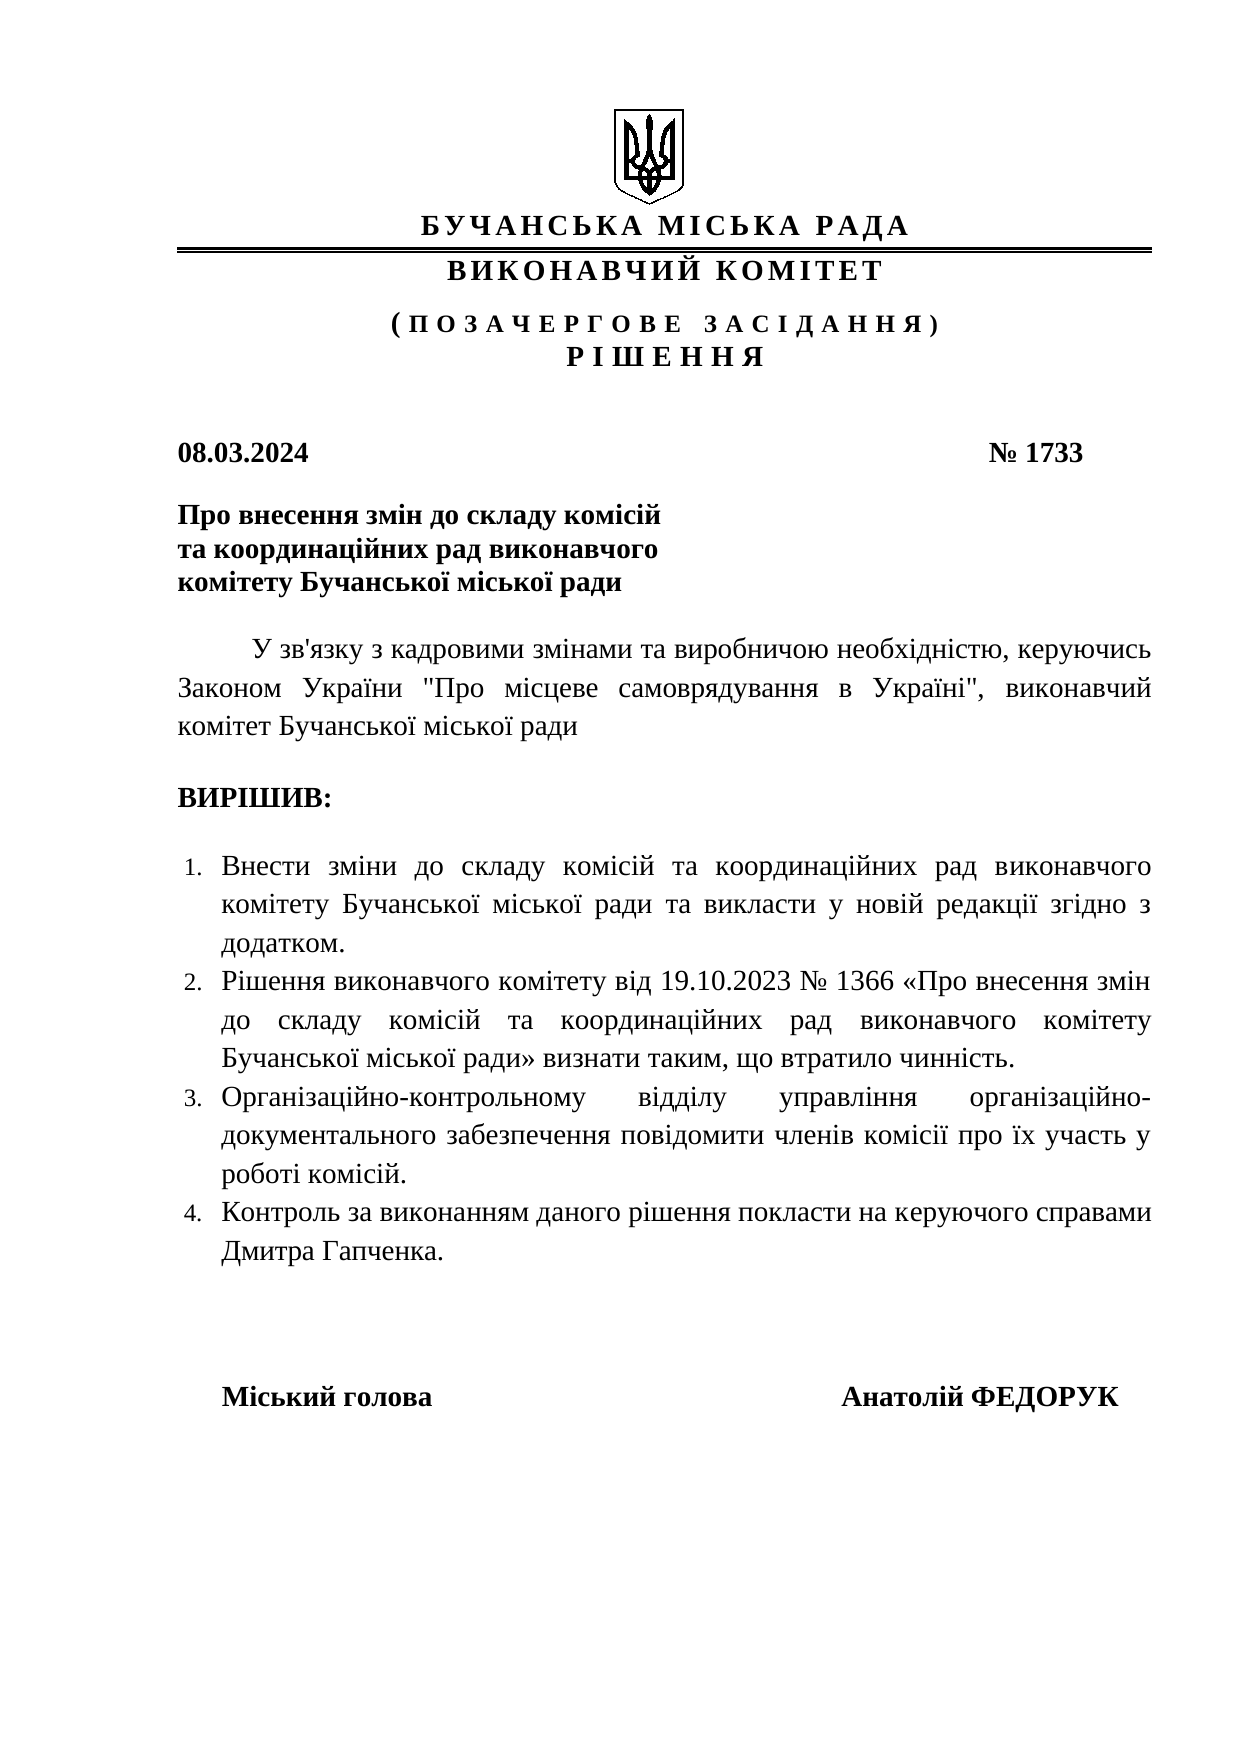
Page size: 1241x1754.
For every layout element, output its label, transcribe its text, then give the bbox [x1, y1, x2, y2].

text комітету Бучанської міської ради [177, 564, 1152, 598]
text 08.03.2024 № 1733 [177, 435, 1152, 468]
text ВИРІШИВ: [177, 781, 1152, 814]
list Внести зміни до складу комісій та координаційних рад виконавчого комітету Бучанської міської ради та викласти у новій редакції згідно з додатком. [183, 848, 1152, 958]
list Організаційно-контрольному відділу управління організаційно-документального забезпечення повідомити членів комісії про їх участь у роботі комісій. [183, 1079, 1152, 1189]
text (ПОЗАЧЕРГОВЕ ЗАСІДАННЯ) [177, 306, 1152, 339]
text У зв'язку з кадровими змінами та виробничою необхідністю, керуючись Законом України "Про місцеве самоврядування в Україні", виконавчий комітет Бучанської міської ради [177, 631, 1152, 742]
text Про внесення змін до складу комісій [177, 497, 1152, 531]
text БУЧАНСЬКА МІСЬКА РАДА [177, 208, 1152, 242]
list Контроль за виконанням даного рішення покласти на керуючого справами Дмитра Гапченка. [183, 1194, 1152, 1267]
list Рішення виконавчого комітету від 19.10.2023 № 1366 «Про внесення змін до складу комісій та координаційних рад виконавчого комітету Бучанської міської ради» визнати таким, що втратило чинність. [183, 963, 1152, 1074]
text та координаційних рад виконавчого [177, 531, 1152, 564]
table_header ВИКОНАВЧИЙ КОМІТЕТ [177, 253, 1152, 306]
text Міський голова Анатолій ФЕДОРУК [222, 1379, 1152, 1413]
text РІШЕННЯ [177, 339, 1152, 373]
